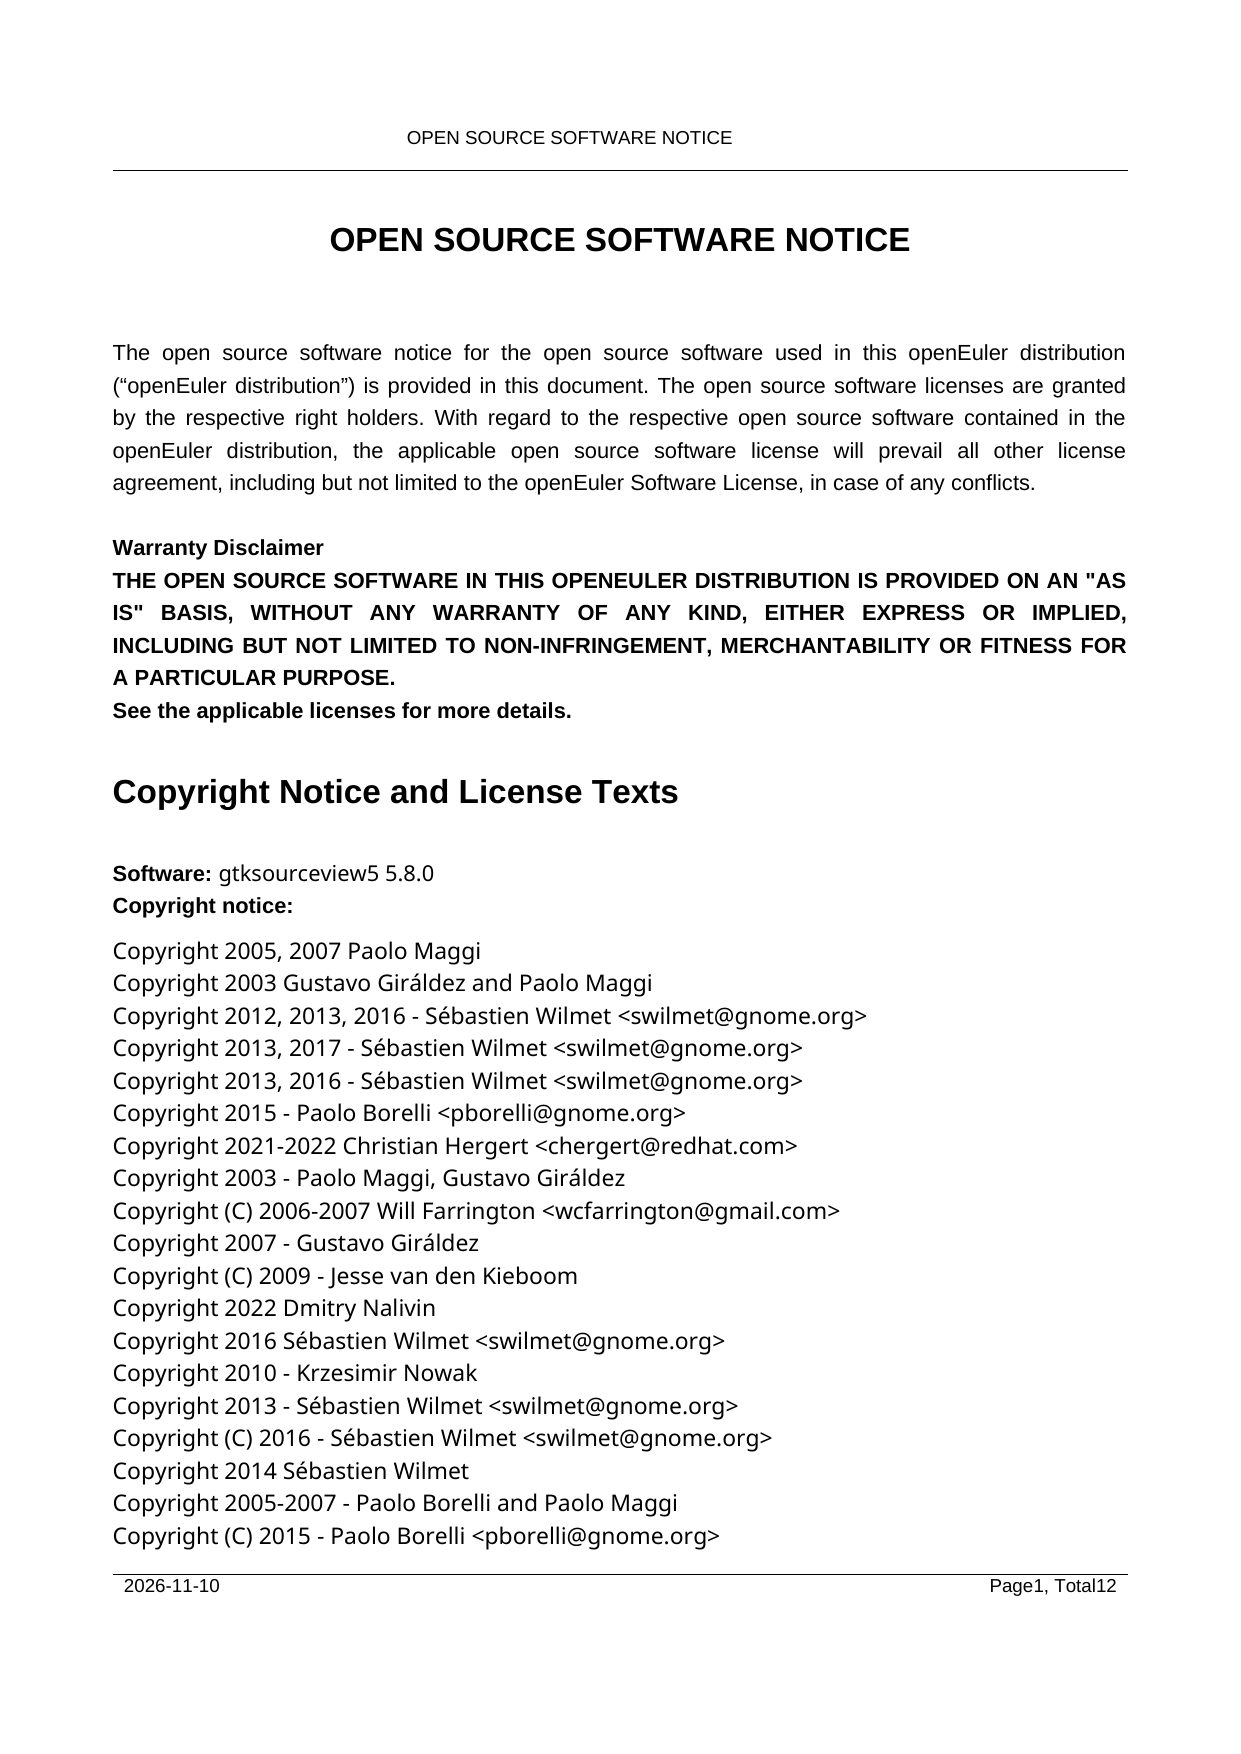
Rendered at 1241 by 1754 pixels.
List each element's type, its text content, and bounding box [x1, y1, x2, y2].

text Copyright notice: [112, 889, 1128, 921]
text Warranty Disclaimer [112, 531, 1128, 564]
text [112, 934, 1128, 1551]
title Software: gtksourceview5 5.8.0 [112, 856, 1128, 889]
text Copyright Notice and License Texts [112, 759, 1128, 824]
text THE OPEN SOURCE SOFTWARE IN THIS OPENEULER DISTRIBUTION IS PROVIDED ON AN "AS IS" BASIS, WITHOUT ANY WARRANTY OF ANY KIND, EITHER EXPRESS OR IMPLIED, INCLUDING BUT NOT LIMITED TO NON-INFRINGEMENT, MERCHANTABILITY OR FITNESS FOR A PARTICULAR PURPOSE. See the applicable licenses for more details. [112, 564, 1128, 726]
text The open source software notice for the open source software used in this openEuler distribution (“openEuler distribution”) is provided in this document. The open source software licenses are granted by the respective right holders. With regard to the respective open source software contained in the openEuler distribution, the applicable open source software license will prevail all other license agreement, including but not limited to the openEuler Software License, in case of any conflicts. [112, 336, 1128, 499]
text OPEN SOURCE SOFTWARE NOTICE [112, 206, 1128, 271]
